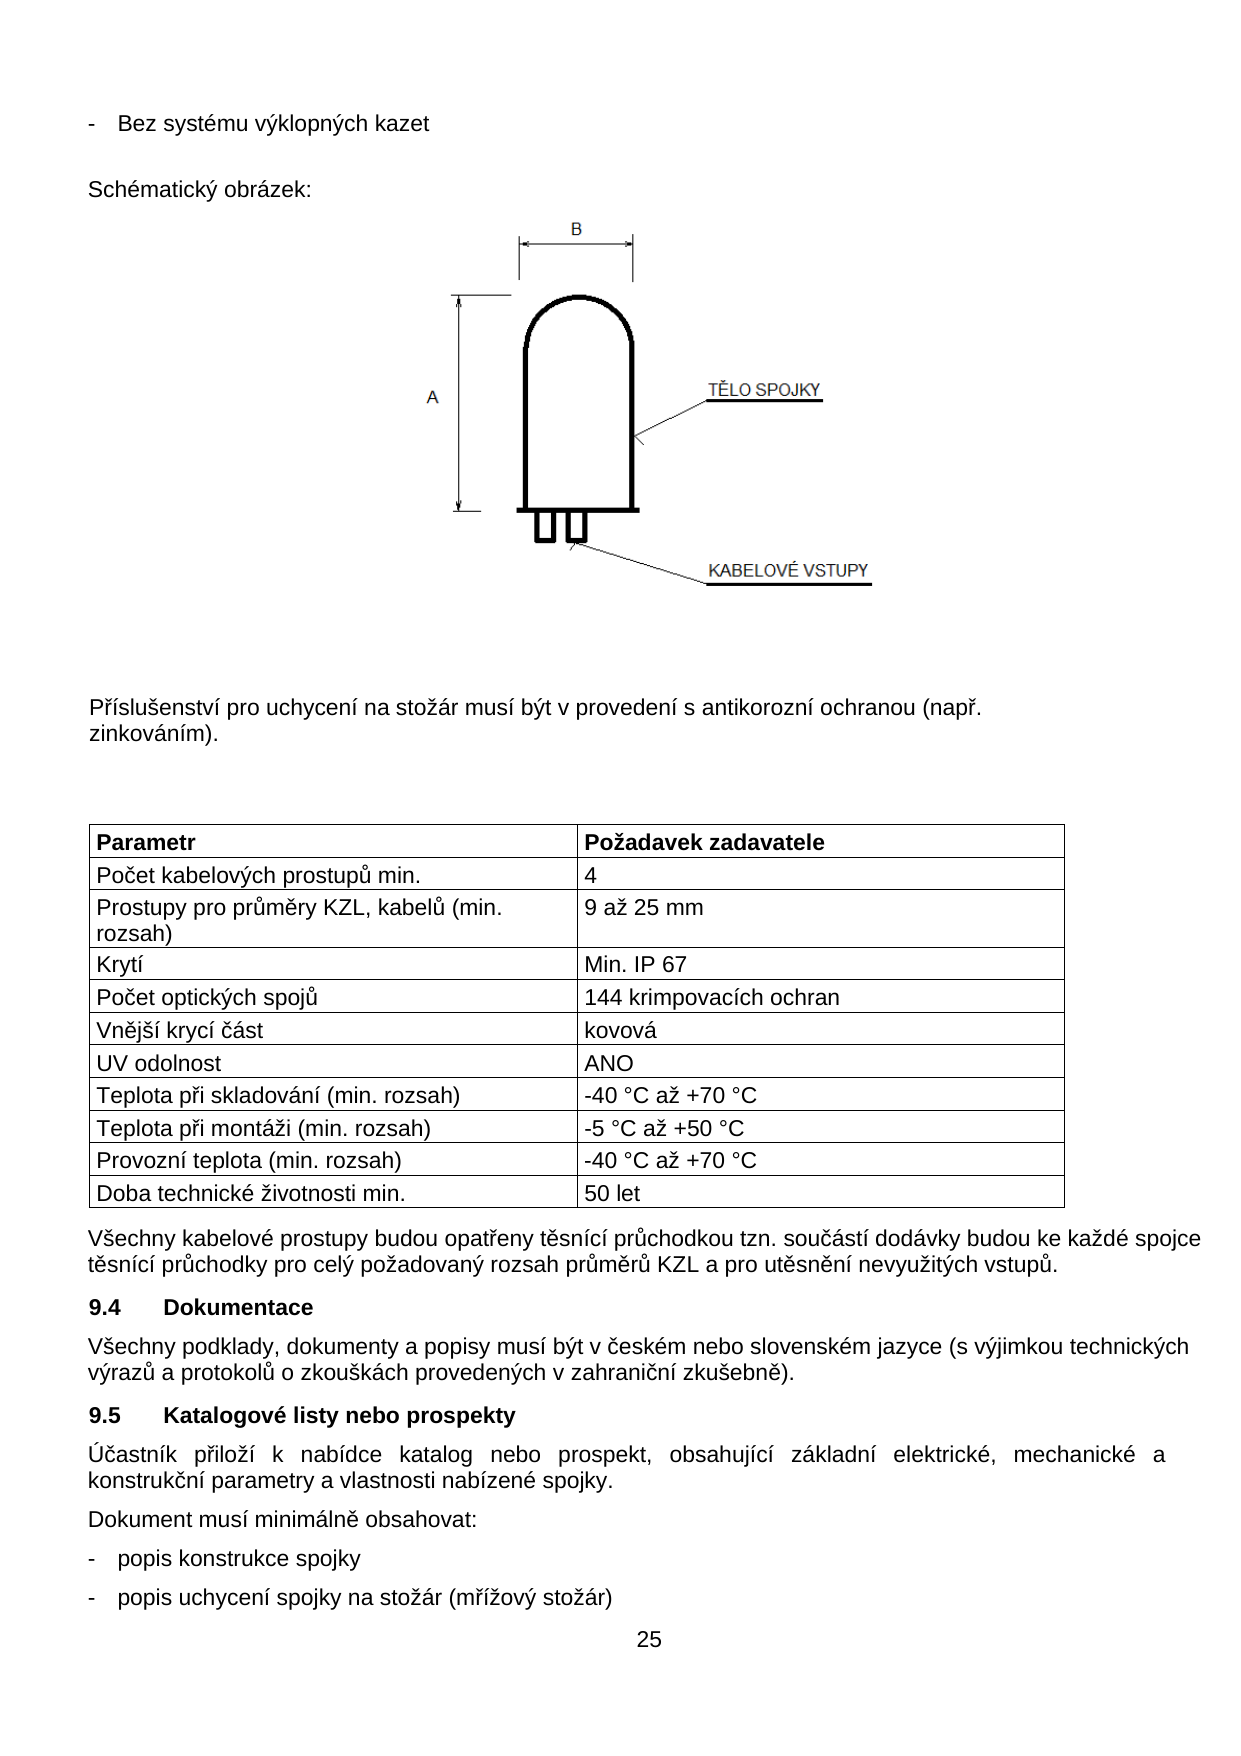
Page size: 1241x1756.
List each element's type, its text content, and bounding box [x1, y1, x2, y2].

table_cell Počet optických spojů [90, 980, 577, 1012]
text Účastník přiloží k nabídce katalog nebo prospekt, obsahující základní elektrické, mechanické a konstrukční parametry a vlastnosti nabízené spojky. [88, 1441, 1166, 1493]
text Všechny kabelové prostupy budou opatřeny těsnící průchodkou tzn. součástí dodávky budou ke každé spojce těsnící průchodky pro celý požadovaný rozsah průměrů KZL a pro utěsnění nevyužitých vstupů. [88, 1225, 1225, 1277]
list Dokumentace [89, 1294, 1225, 1320]
text Příslušenství pro uchycení na stožár musí být v provedení s antikorozní ochranou (např. zinkováním). [89, 693, 1111, 746]
table_cell Doba technické životnosti min. [90, 1176, 577, 1207]
table_cell Krytí [90, 948, 577, 979]
table_cell Min. IP 67 [578, 948, 1064, 979]
table_cell Prostupy pro průměry KZL, kabelů (min. rozsah) [90, 890, 577, 947]
table_cell Vnější krycí část [90, 1013, 577, 1044]
text Schématický obrázek: [88, 176, 1225, 202]
table_cell 9 až 25 mm [578, 890, 1064, 947]
table_cell Provozní teplota (min. rozsah) [90, 1143, 577, 1175]
table_cell Počet kabelových prostupů min. [90, 858, 577, 889]
table_cell kovová [578, 1013, 1064, 1044]
list Bez systému výklopných kazet [88, 110, 1225, 137]
list popis konstrukce spojky [88, 1545, 1166, 1571]
table_cell Teplota při montáži (min. rozsah) [90, 1111, 577, 1142]
table_cell Teplota při skladování (min. rozsah) [90, 1078, 577, 1109]
list popis uchycení spojky na stožár (mřížový stožár) [88, 1584, 1166, 1610]
table_cell 144 krimpovacích ochran [578, 980, 1064, 1012]
table_cell ANO [578, 1045, 1064, 1077]
table_cell -5 °C až +50 °C [578, 1111, 1064, 1142]
picture [404, 208, 894, 610]
table_cell UV odolnost [90, 1045, 577, 1077]
table_cell 4 [578, 858, 1064, 889]
table_cell -40 °C až +70 °C [578, 1143, 1064, 1175]
table_header Požadavek zadavatele [578, 825, 1064, 857]
list Katalogové listy nebo prospekty [89, 1402, 1225, 1428]
table_header Parametr [90, 825, 577, 857]
text Dokument musí minimálně obsahovat: [88, 1506, 1166, 1532]
table_cell -40 °C až +70 °C [578, 1078, 1064, 1109]
table_cell 50 let [578, 1176, 1064, 1207]
text Všechny podklady, dokumenty a popisy musí být v českém nebo slovenském jazyce (s výjimkou technických výrazů a protokolů o zkouškách provedených v zahraniční zkušebně). [88, 1333, 1225, 1386]
